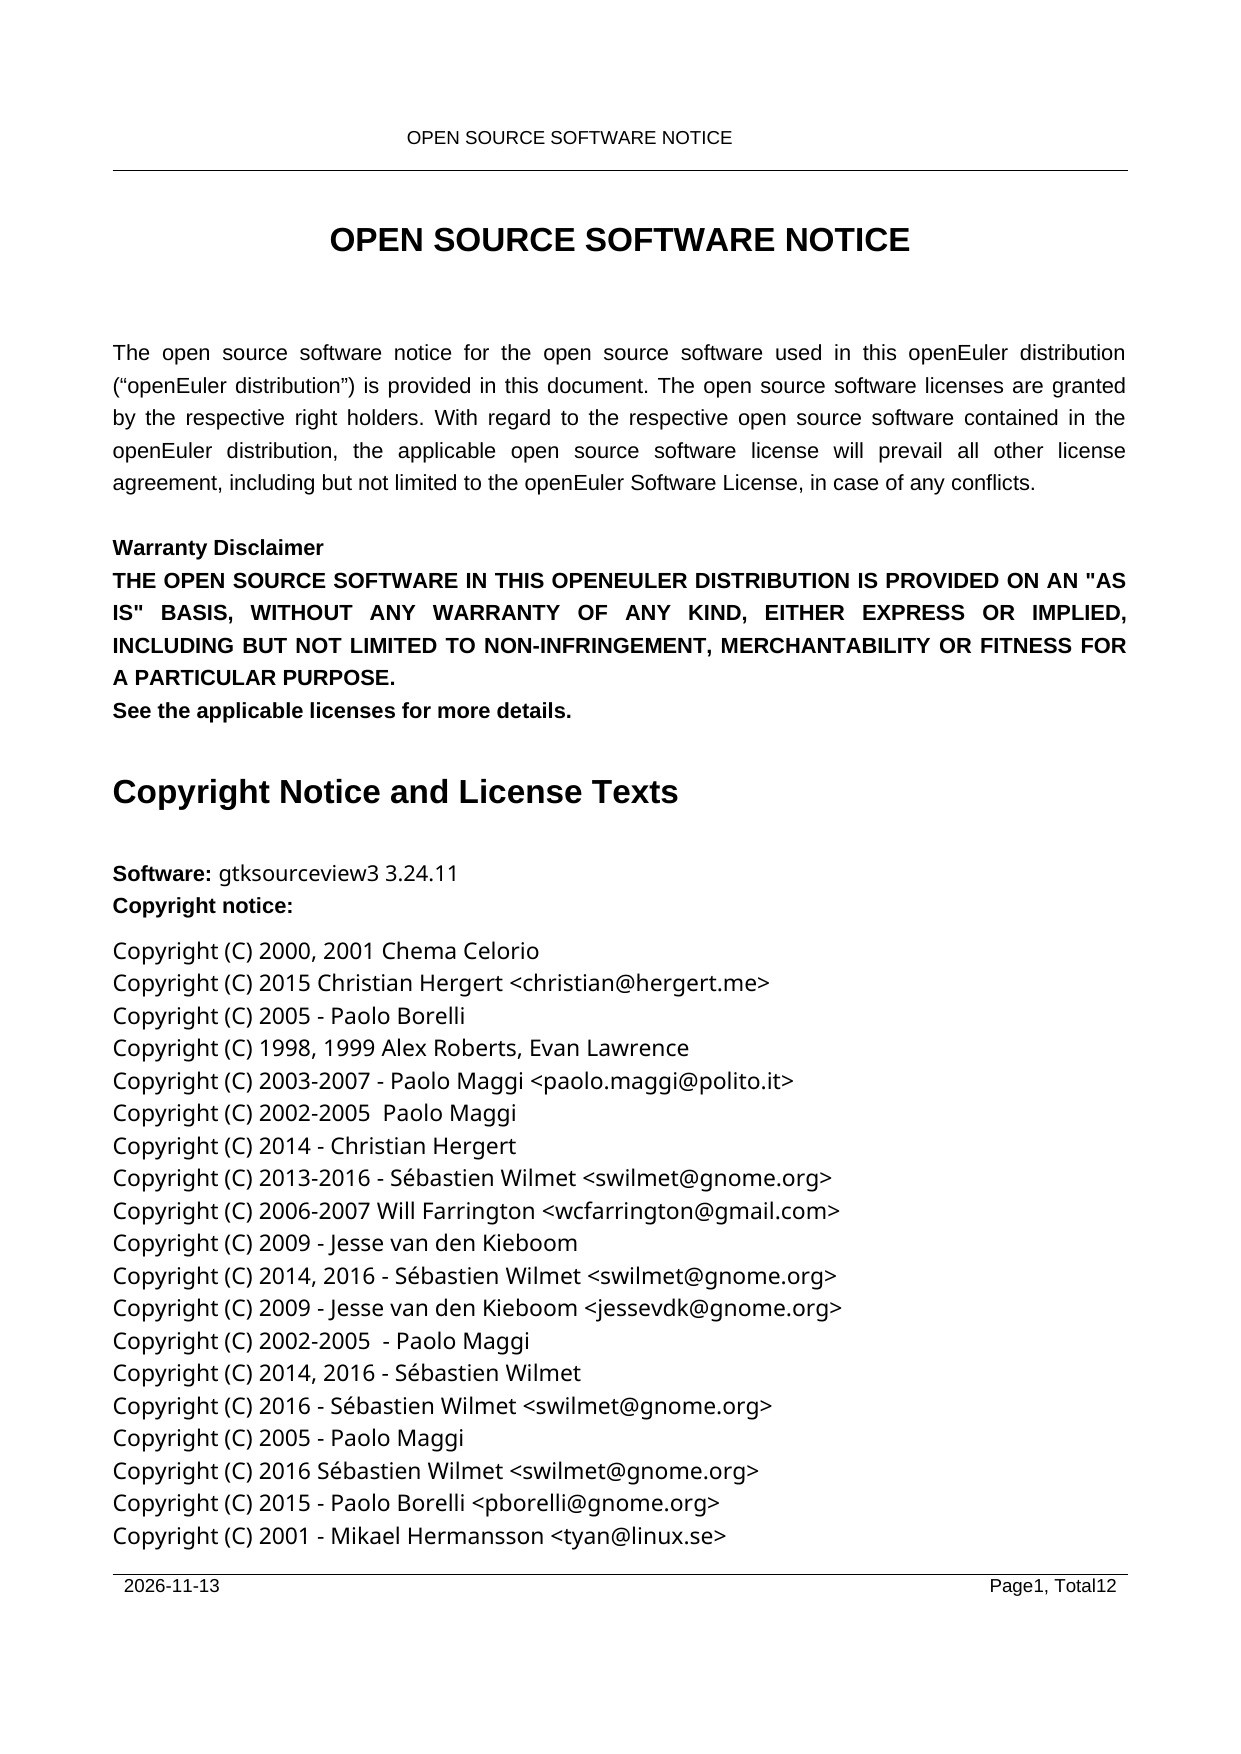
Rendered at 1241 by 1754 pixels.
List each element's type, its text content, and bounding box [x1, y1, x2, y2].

text Copyright Notice and License Texts [112, 759, 1128, 824]
text Copyright notice: [112, 889, 1128, 921]
text The open source software notice for the open source software used in this openEuler distribution (“openEuler distribution”) is provided in this document. The open source software licenses are granted by the respective right holders. With regard to the respective open source software contained in the openEuler distribution, the applicable open source software license will prevail all other license agreement, including but not limited to the openEuler Software License, in case of any conflicts. [112, 336, 1128, 499]
text OPEN SOURCE SOFTWARE NOTICE [112, 206, 1128, 271]
text THE OPEN SOURCE SOFTWARE IN THIS OPENEULER DISTRIBUTION IS PROVIDED ON AN "AS IS" BASIS, WITHOUT ANY WARRANTY OF ANY KIND, EITHER EXPRESS OR IMPLIED, INCLUDING BUT NOT LIMITED TO NON-INFRINGEMENT, MERCHANTABILITY OR FITNESS FOR A PARTICULAR PURPOSE. See the applicable licenses for more details. [112, 564, 1128, 726]
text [112, 934, 1128, 1551]
title Software: gtksourceview3 3.24.11 [112, 856, 1128, 889]
text Warranty Disclaimer [112, 531, 1128, 564]
